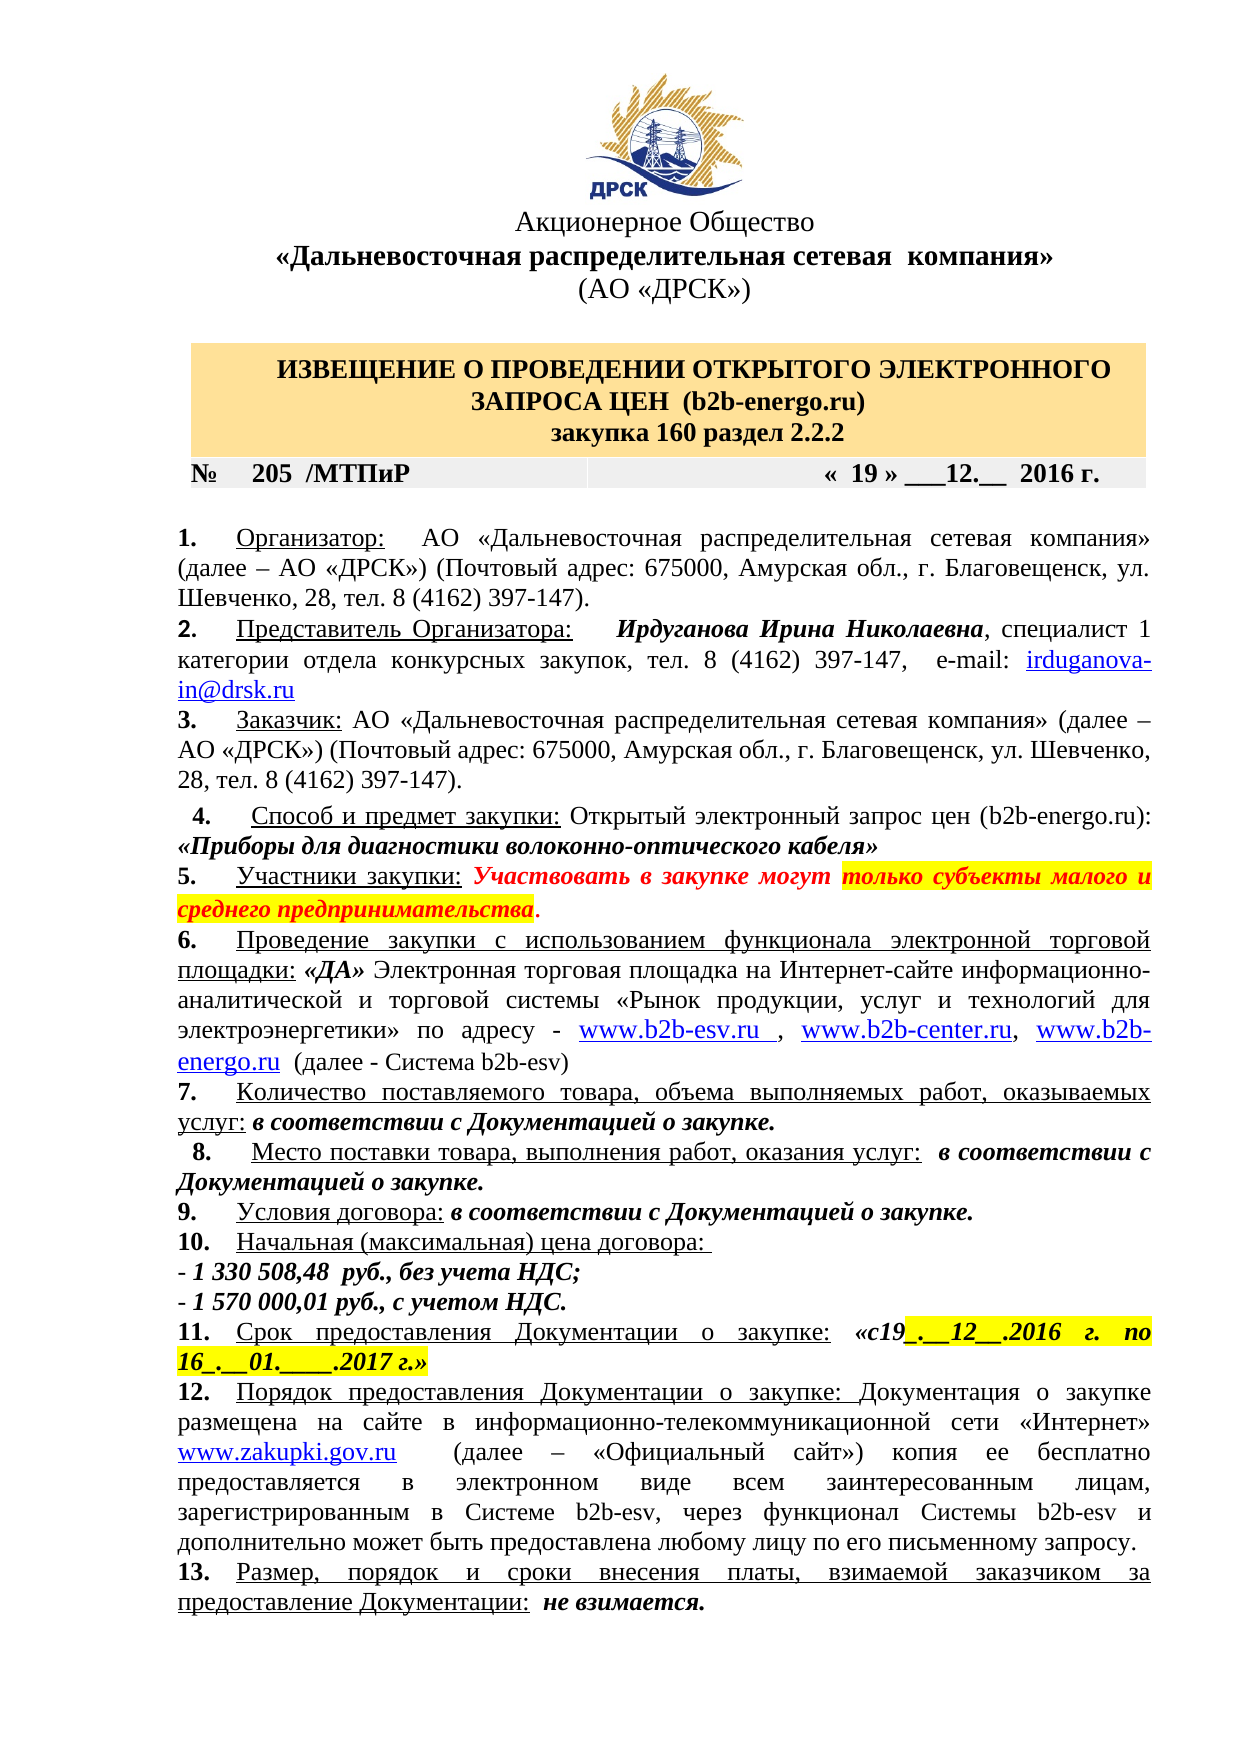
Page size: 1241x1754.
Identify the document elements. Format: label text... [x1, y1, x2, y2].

list Срок предоставления Документации о закупке: «с19_.__12__.2016 г. по 16_.__01.____.2017 г.» [177, 1316, 1152, 1376]
list Количество поставляемого товара, объема выполняемых работ, оказываемых услуг: в соответствии с Документацией о закупке. [177, 1076, 1152, 1136]
picture [585, 73, 744, 205]
table_header ИЗВЕЩЕНИЕ О ПРОВЕДЕНИИ ОТКРЫТОГО ЭЛЕКТРОННОГО ЗАПРОСА ЦЕН (b2b-energo.ru) закупка 160 раздел 2.2.2 [191, 343, 1146, 457]
list Участники закупки: Участвовать в закупке могут только субъекты малого и среднего предпринимательства. [177, 860, 1152, 924]
list Заказчик: АО «Дальневосточная распределительная сетевая компания» (далее – АО «ДРСК») (Почтовый адрес: 675000, Амурская обл., г. Благовещенск, ул. Шевченко, 28, тел. 8 (4162) 397-147). [177, 704, 1152, 794]
table_cell № 205 /МТПиР [191, 458, 587, 488]
table_cell « 19 » ___12.__ 2016 г. [588, 458, 1146, 488]
list Начальная (максимальная) цена договора: [177, 1226, 1152, 1256]
list - 1 570 000,01 руб., с учетом НДС. [177, 1286, 1152, 1316]
list Представитель Организатора: Ирдуганова Ирина Николаевна, специалист 1 категории отдела конкурсных закупок, тел. 8 (4162) 397-147, e-mail: irduganova-in@drsk.ru [177, 612, 1152, 704]
list Порядок предоставления Документации о закупке: Документация о закупке размещена на сайте в информационно-телекоммуникационной сети «Интернет» www.zakupki.gov.ru (далее – «Официальный сайт») копия ее бесплатно предоставляется в электронном виде всем заинтересованным лицам, зарегистрированным в Системе b2b-esv, через функционал Системы b2b-esv и дополнительно может быть предоставлена любому лицу по его письменному запросу. [177, 1376, 1152, 1556]
text (АО «ДРСК») [177, 271, 1152, 305]
list Место поставки товара, выполнения работ, оказания услуг: в соответствии с Документацией о закупке. [177, 1136, 1152, 1196]
text Акционерное Общество [177, 204, 1152, 238]
list Условия договора: в соответствии с Документацией о закупке. [177, 1196, 1152, 1226]
text «Дальневосточная распределительная сетевая компания» [177, 238, 1152, 271]
list - 1 330 508,48 руб., без учета НДС; [177, 1256, 1152, 1286]
list Организатор: АО «Дальневосточная распределительная сетевая компания» (далее – АО «ДРСК») (Почтовый адрес: 675000, Амурская обл., г. Благовещенск, ул. Шевченко, 28, тел. 8 (4162) 397-147). [177, 522, 1152, 612]
list Способ и предмет закупки: Открытый электронный запрос цен (b2b-energo.ru): «Приборы для диагностики волоконно-оптического кабеля» [177, 800, 1152, 860]
list Размер, порядок и сроки внесения платы, взимаемой заказчиком за предоставление Документации: не взимается. [177, 1556, 1152, 1616]
list Проведение закупки с использованием функционала электронной торговой площадки: «ДА» Электронная торговая площадка на Интернет-сайте информационно-аналитической и торговой системы «Рынок продукции, услуг и технологий для электроэнергетики» по адресу - www.b2b-esv.ru , www.b2b-center.ru, www.b2b-energo.ru (далее - Система b2b-esv) [177, 924, 1152, 1076]
